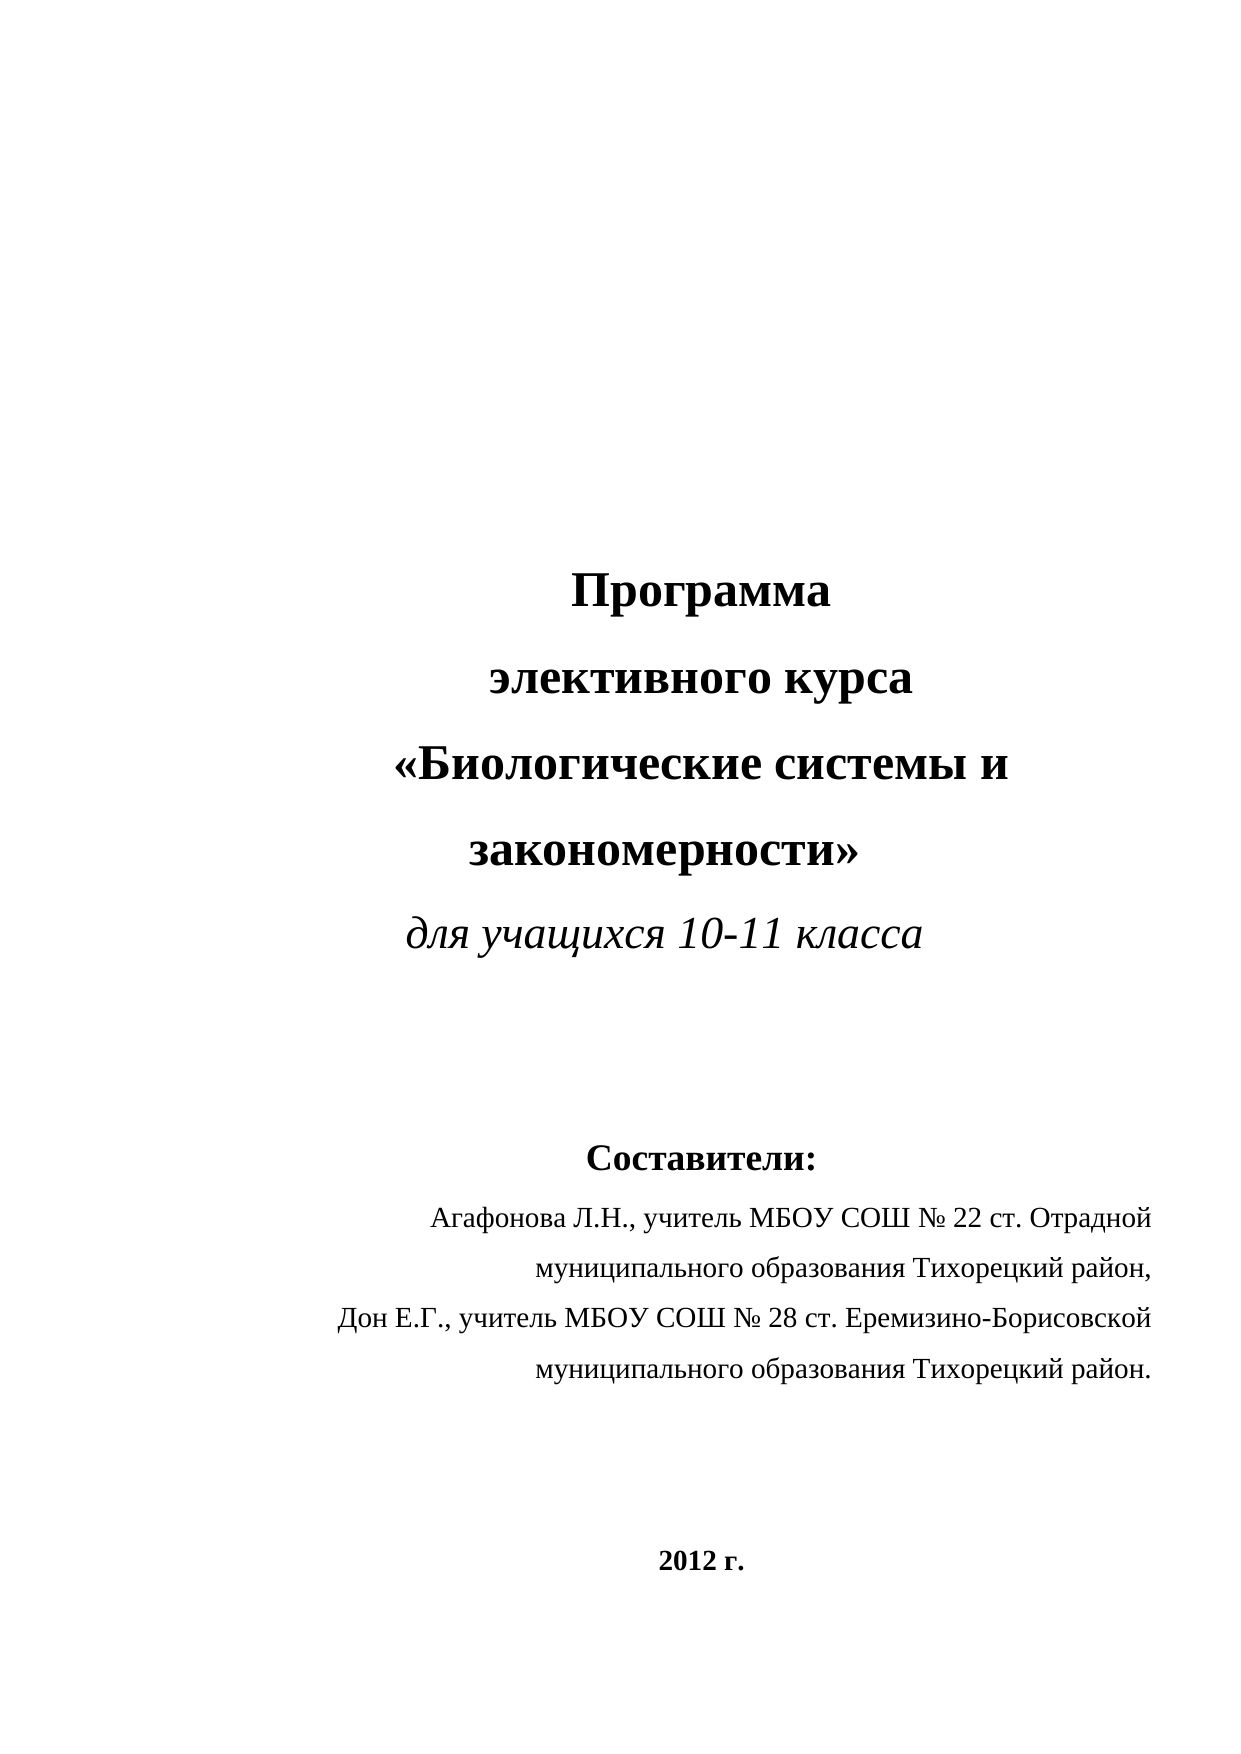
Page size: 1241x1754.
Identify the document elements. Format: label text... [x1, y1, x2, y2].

text 2012 г. [177, 1543, 1152, 1577]
text элективного курса [177, 646, 1152, 704]
text Программа [177, 560, 1152, 618]
text муниципального образования Тихорецкий район. [177, 1351, 1152, 1384]
text для учащихся 10-11 класса [177, 905, 1152, 958]
text Агафонова Л.Н., учитель МБОУ СОШ № 22 ст. Отрадной муниципального образования Тихорецкий район, [177, 1200, 1152, 1284]
text Составители: [177, 1135, 1152, 1178]
text Дон Е.Г., учитель МБОУ СОШ № 28 ст. Еремизино-Борисовской [177, 1301, 1152, 1334]
text «Биологические системы и закономерности» [177, 733, 1152, 876]
